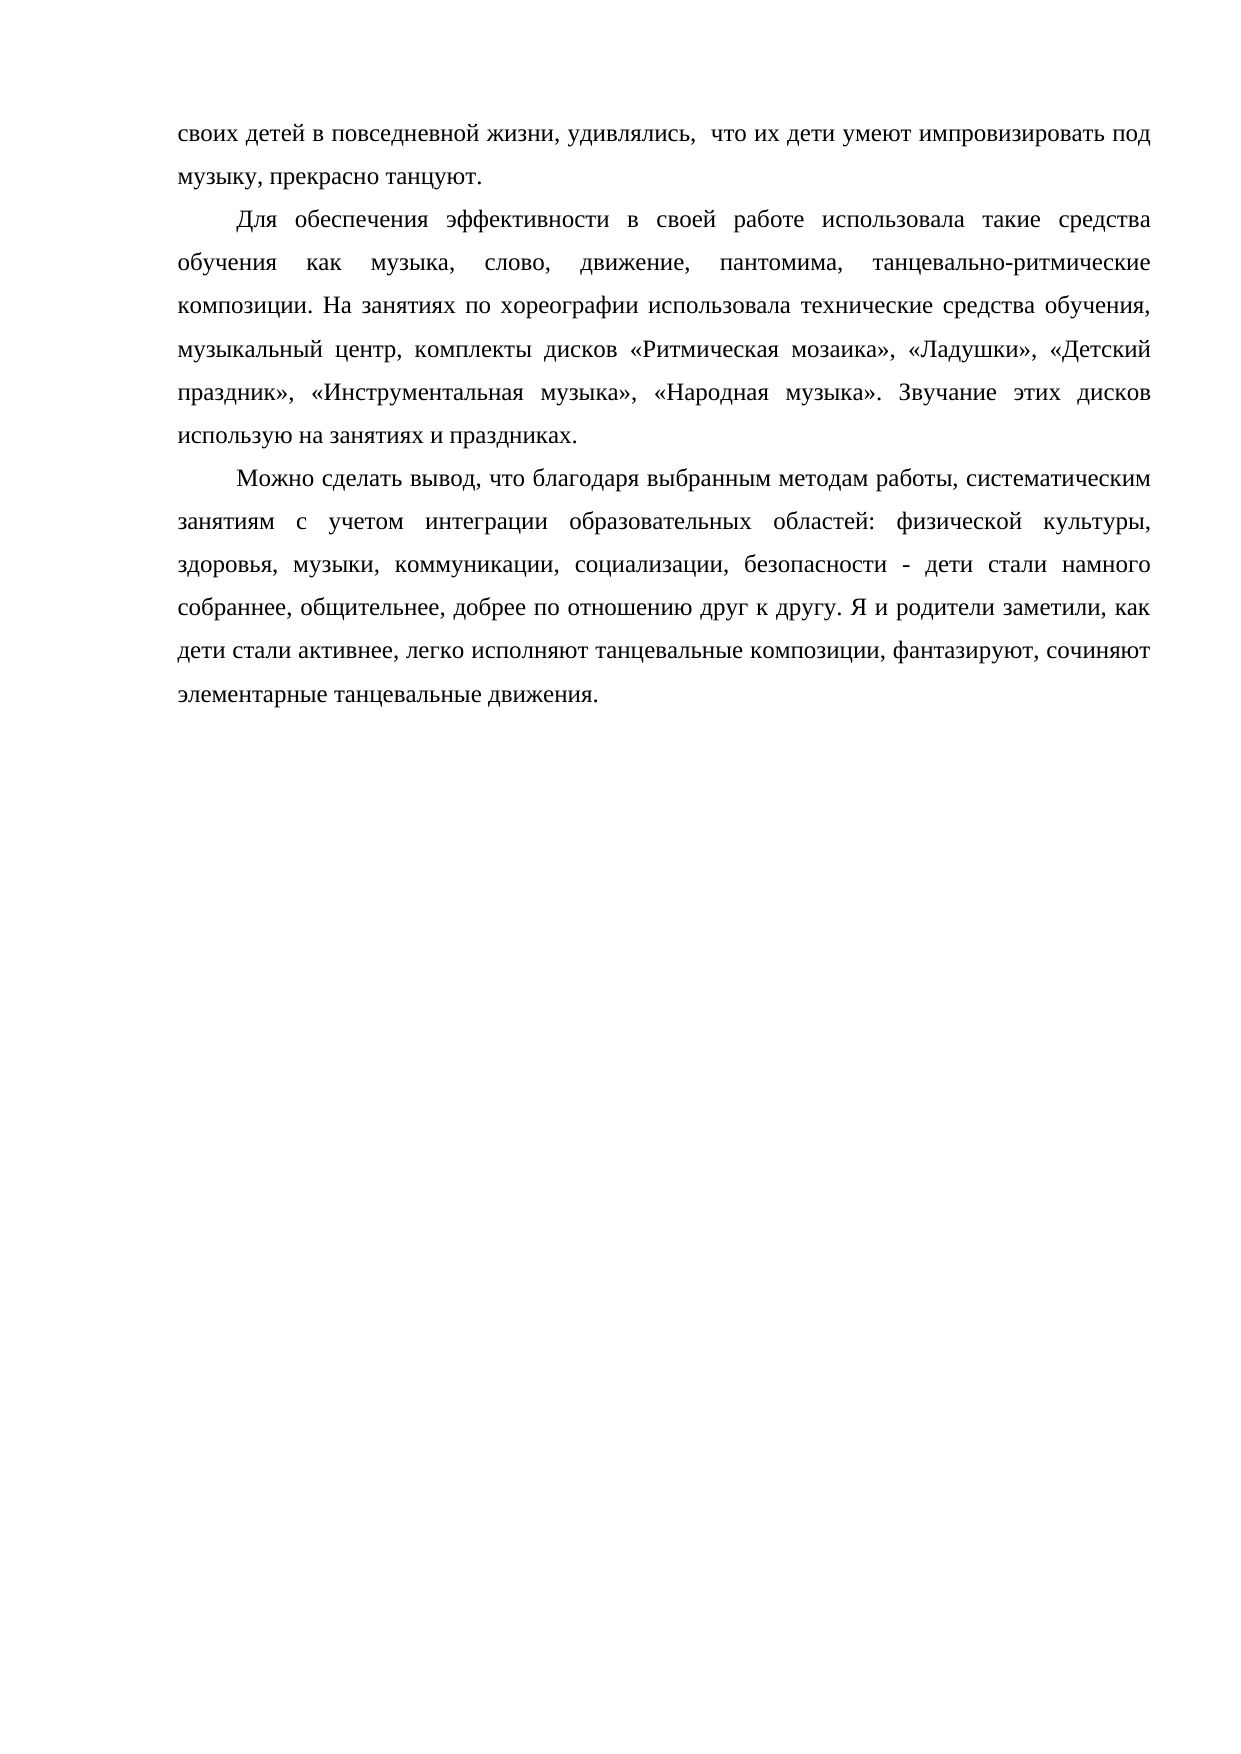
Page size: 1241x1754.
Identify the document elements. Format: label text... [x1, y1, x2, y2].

text Можно сделать вывод, что благодаря выбранным методам работы, систематическим занятиям с учетом интеграции образовательных областей: физической культуры, здоровья, музыки, коммуникации, социализации, безопасности - дети стали намного собраннее, общительнее, добрее по отношению друг к другу. Я и родители заметили, как дети стали активнее, легко исполняют танцевальные композиции, фантазируют, сочиняют элементарные танцевальные движения. [177, 463, 1152, 707]
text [177, 118, 1152, 190]
text Для обеспечения эффективности в своей работе использовала такие средства обучения как музыка, слово, движение, пантомима, танцевально-ритмические композиции. На занятиях по хореографии использовала технические средства обучения, музыкальный центр, комплекты дисков «Ритмическая мозаика», «Ладушки», «Детский праздник», «Инструментальная музыка», «Народная музыка». Звучание этих дисков использую на занятиях и праздниках. [177, 204, 1152, 449]
